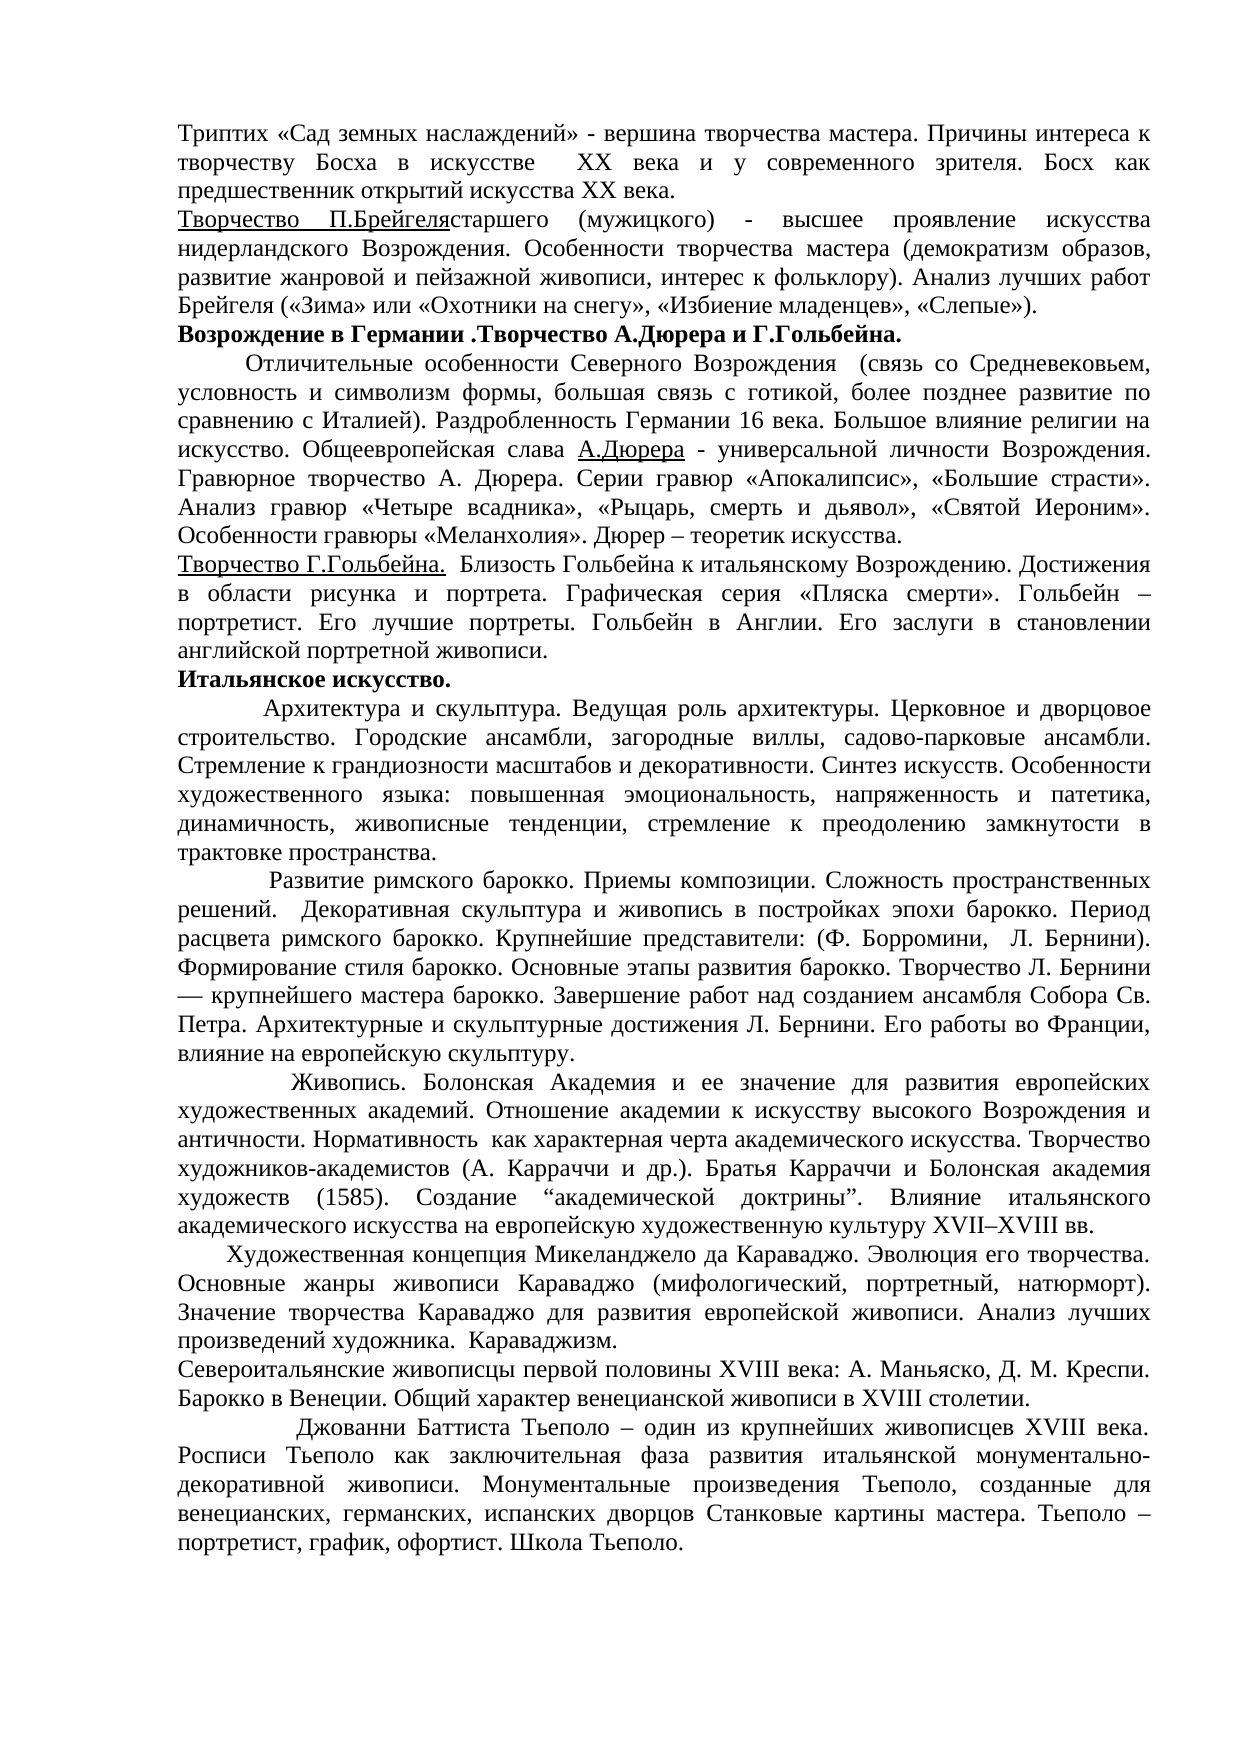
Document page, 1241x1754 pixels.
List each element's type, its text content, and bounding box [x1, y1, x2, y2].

text Возрождение в Германии .Творчество А.Дюрера и Г.Гольбейна. [177, 319, 1152, 348]
text Отличительные особенности Северного Возрождения (связь со Средневековьем, условность и символизм формы, большая связь с готикой, более позднее развитие по сравнению с Италией). Раздробленность Германии 16 века. Большое влияние религии на искусство. Общеевропейская слава А.Дюрера - универсальной личности Возрождения. Гравюрное творчество А. Дюрера. Серии гравюр «Апокалипсис», «Большие страсти». Анализ гравюр «Четыре всадника», «Рыцарь, смерть и дьявол», «Святой Иероним». Особенности гравюры «Меланхолия». Дюрер – теоретик искусства. [177, 348, 1152, 549]
text Развитие римского барокко. Приемы композиции. Сложность пространственных решений. Декоративная скульптура и живопись в постройках эпохи барокко. Период расцвета римского барокко. Крупнейшие представители: (Ф. Борромини, Л. Бернини). Формирование стиля барокко. Основные этапы развития барокко. Творчество Л. Бернини — крупнейшего мастера барокко. Завершение работ над созданием ансамбля Собора Св. Петра. Архитектурные и скульптурные достижения Л. Бернини. Его работы во Франции, влияние на европейскую скульптуру. [177, 866, 1152, 1067]
text Живопись. Болонская Академия и ее значение для развития европейских художественных академий. Отношение академии к искусству высокого Возрождения и античности. Нормативность как характерная черта академического искусства. Творчество художников-академистов (А. Карраччи и др.). Братья Карраччи и Болонская академия художеств (1585). Создание “академической доктрины”. Влияние итальянского академического искусства на европейскую художественную культуру XVII–XVIII вв. [177, 1067, 1152, 1239]
text Итальянское искусство. [177, 664, 1152, 693]
text Творчество П.Брейгелястаршего (мужицкого) - высшее проявление искусства нидерландского Возрождения. Особенности творчества мастера (демократизм образов, развитие жанровой и пейзажной живописи, интерес к фольклору). Анализ лучших работ Брейгеля («Зима» или «Охотники на снегу», «Избиение младенцев», «Слепые»). [177, 204, 1152, 319]
text Североитальянские живописцы первой половины XVIII века: А. Маньяско, Д. М. Креспи. Барокко в Венеции. Общий характер венецианской живописи в XVIII столетии. [177, 1354, 1152, 1412]
text Художественная концепция Микеланджело да Караваджо. Эволюция его творчества. Основные жанры живописи Караваджо (мифологический, портретный, натюрморт). Значение творчества Караваджо для развития европейской живописи. Анализ лучших произведений художника. Караваджизм. [177, 1239, 1152, 1354]
text Джованни Баттиста Тьеполо – один из крупнейших живописцев XVIII века. Росписи Тьеполо как заключительная фаза развития итальянской монументально-декоративной живописи. Монументальные произведения Тьеполо, созданные для венецианских, германских, испанских дворцов Станковые картины мастера. Тьеполо – портретист, график, офортист. Школа Тьеполо. [177, 1412, 1152, 1556]
text Архитектура и скульптура. Ведущая роль архитектуры. Церковное и дворцовое строительство. Городские ансамбли, загородные виллы, садово-парковые ансамбли. Стремление к грандиозности масштабов и декоративности. Синтез искусств. Особенности художественного языка: повышенная эмоциональность, напряженность и патетика, динамичность, живописные тенденции, стремление к преодолению замкнутости в трактовке пространства. [177, 693, 1152, 866]
text Творчество Г.Гольбейна. Близость Гольбейна к итальянскому Возрождению. Достижения в области рисунка и портрета. Графическая серия «Пляска смерти». Гольбейн – портретист. Его лучшие портреты. Гольбейн в Англии. Его заслуги в становлении английской портретной живописи. [177, 549, 1152, 664]
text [177, 118, 1152, 204]
